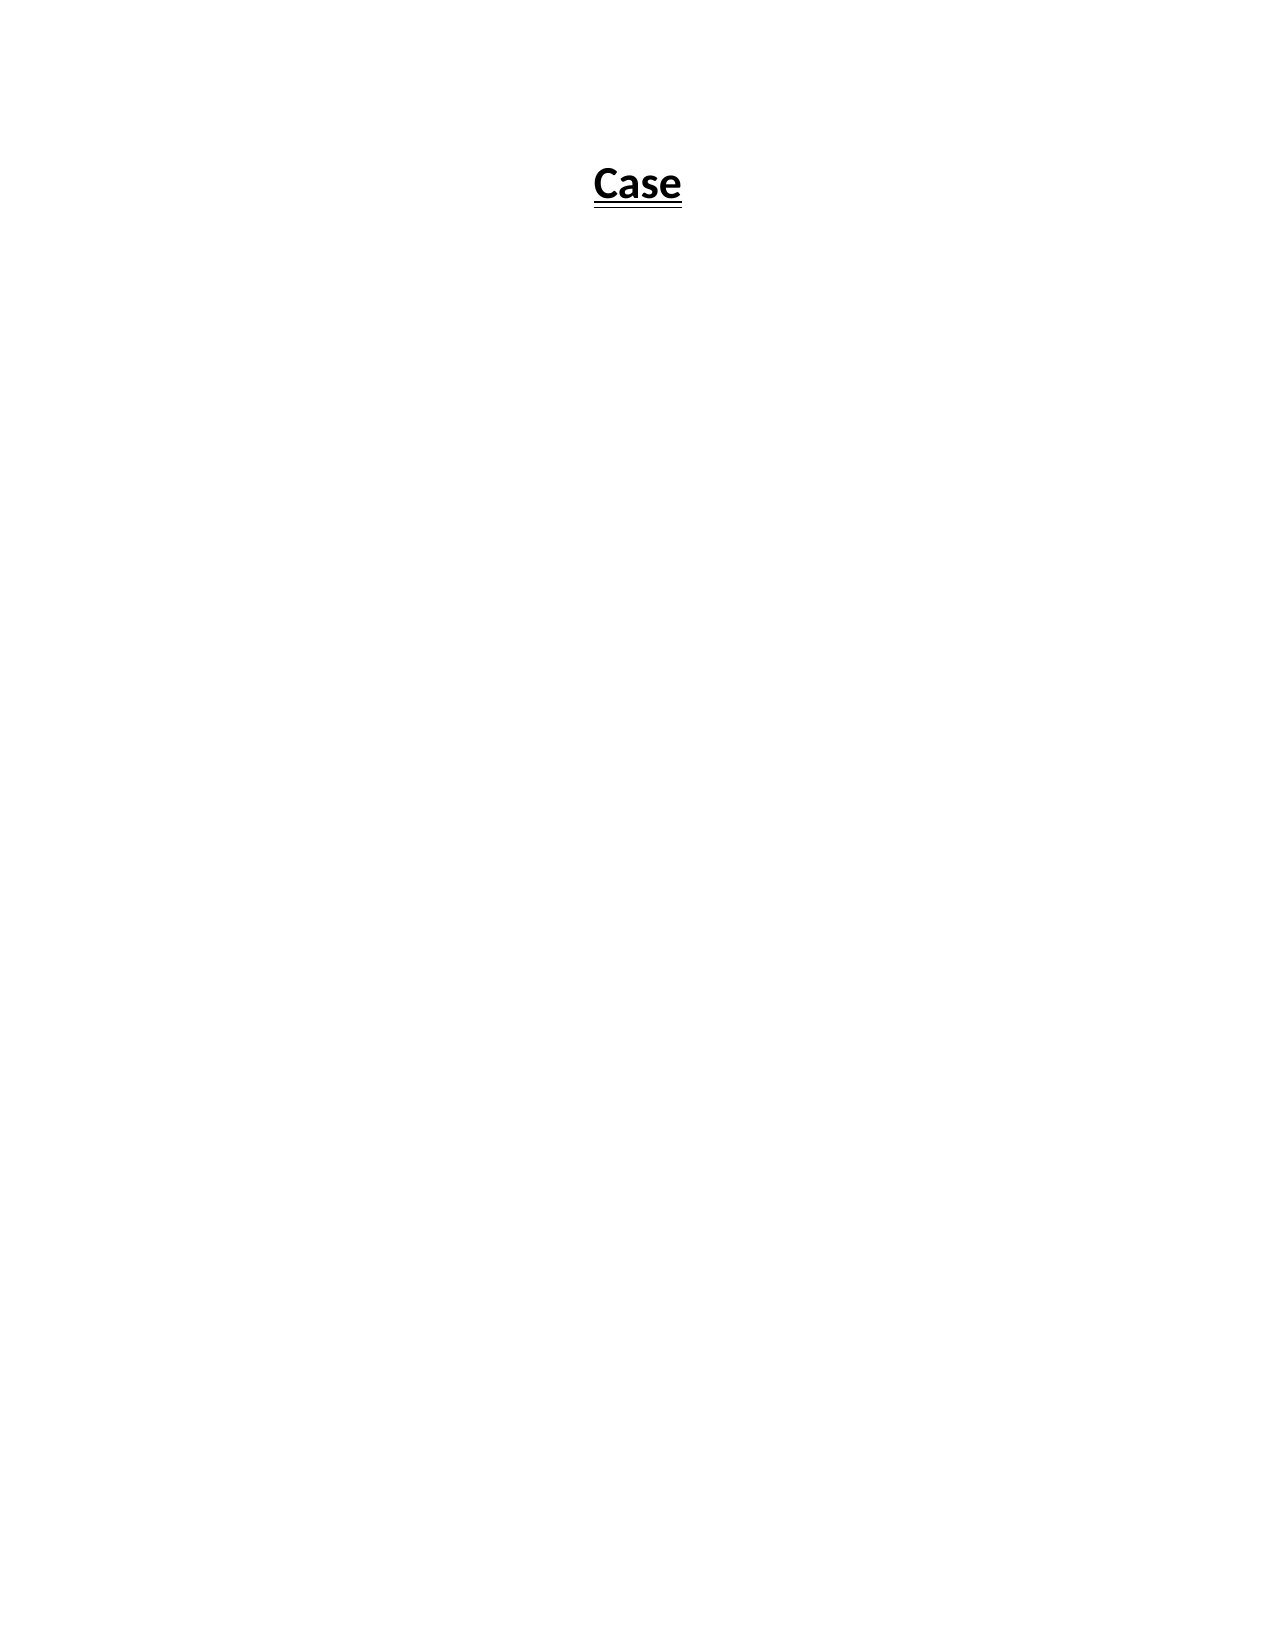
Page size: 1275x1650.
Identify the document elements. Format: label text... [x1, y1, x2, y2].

subtitle Case [150, 154, 1125, 210]
